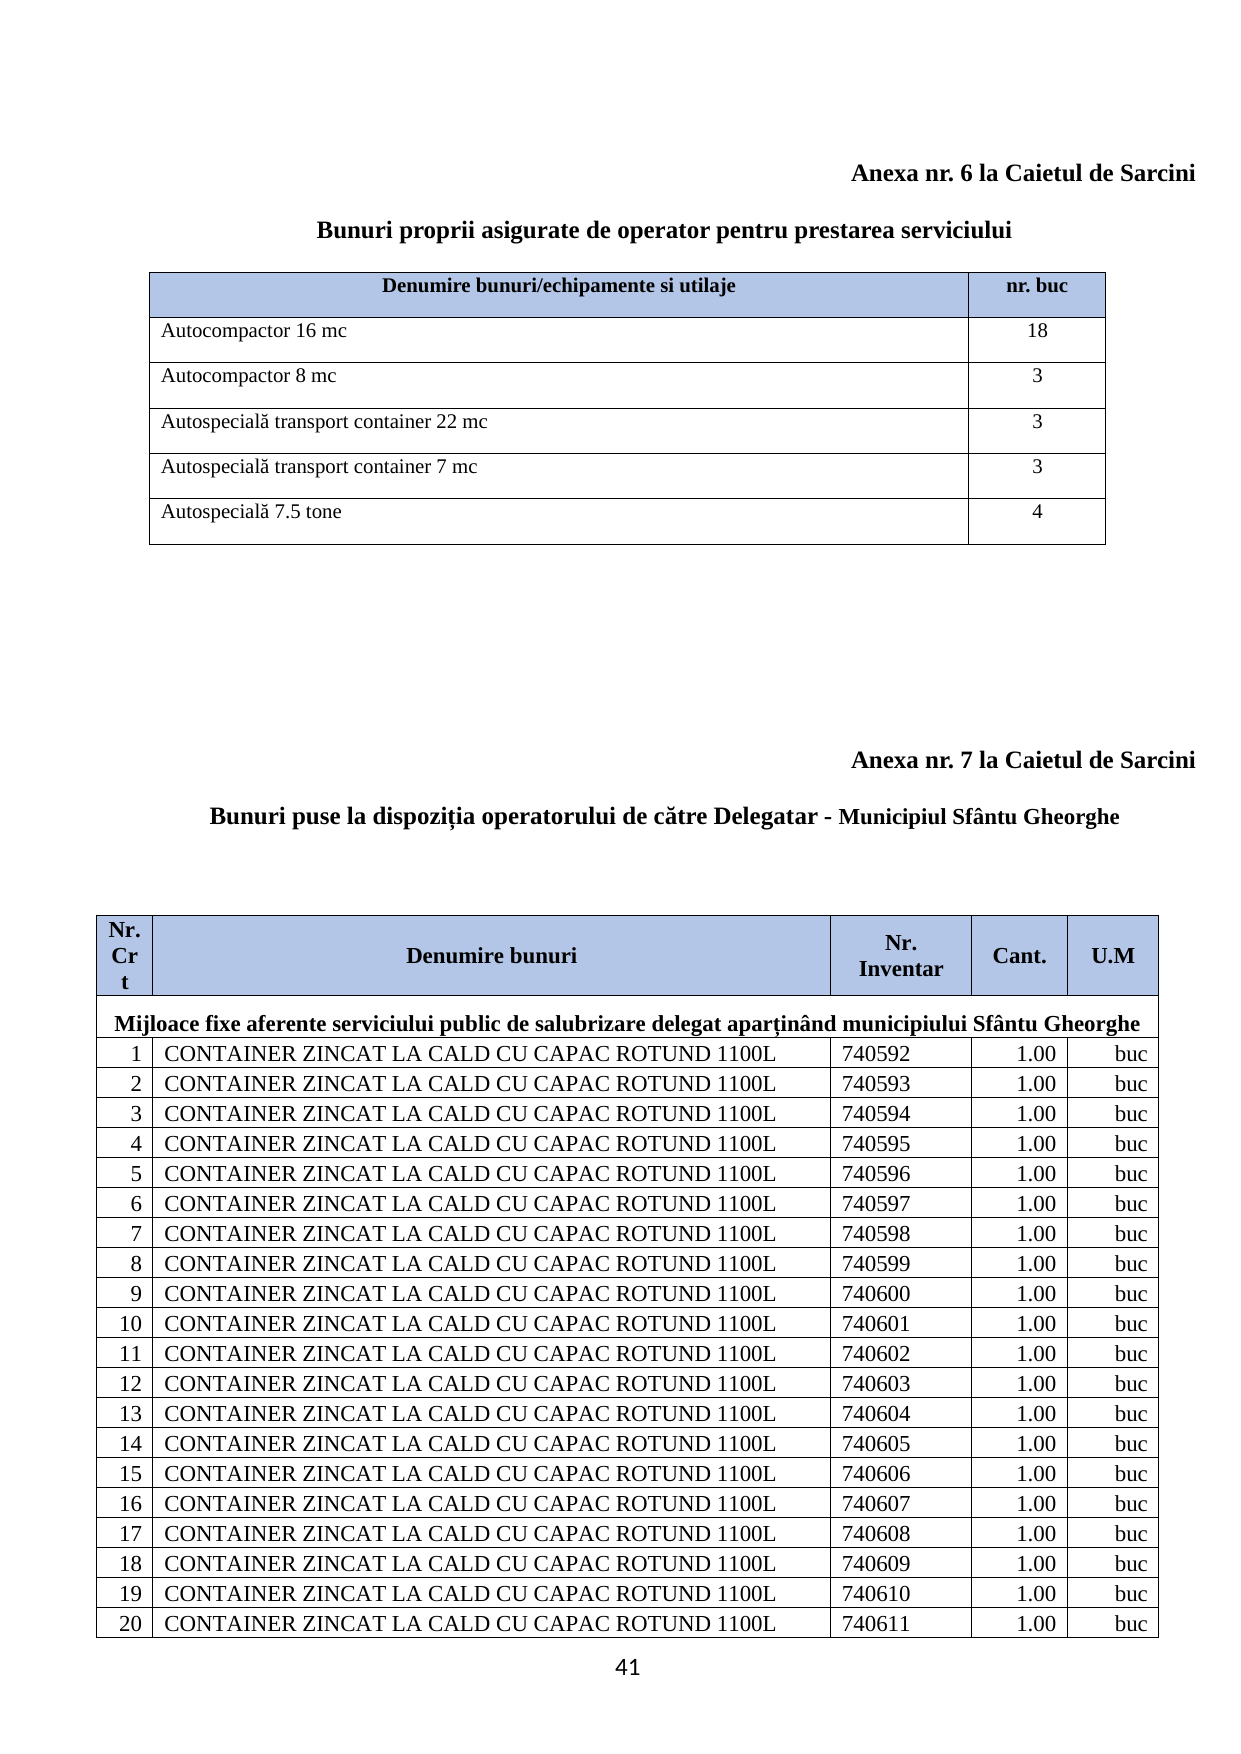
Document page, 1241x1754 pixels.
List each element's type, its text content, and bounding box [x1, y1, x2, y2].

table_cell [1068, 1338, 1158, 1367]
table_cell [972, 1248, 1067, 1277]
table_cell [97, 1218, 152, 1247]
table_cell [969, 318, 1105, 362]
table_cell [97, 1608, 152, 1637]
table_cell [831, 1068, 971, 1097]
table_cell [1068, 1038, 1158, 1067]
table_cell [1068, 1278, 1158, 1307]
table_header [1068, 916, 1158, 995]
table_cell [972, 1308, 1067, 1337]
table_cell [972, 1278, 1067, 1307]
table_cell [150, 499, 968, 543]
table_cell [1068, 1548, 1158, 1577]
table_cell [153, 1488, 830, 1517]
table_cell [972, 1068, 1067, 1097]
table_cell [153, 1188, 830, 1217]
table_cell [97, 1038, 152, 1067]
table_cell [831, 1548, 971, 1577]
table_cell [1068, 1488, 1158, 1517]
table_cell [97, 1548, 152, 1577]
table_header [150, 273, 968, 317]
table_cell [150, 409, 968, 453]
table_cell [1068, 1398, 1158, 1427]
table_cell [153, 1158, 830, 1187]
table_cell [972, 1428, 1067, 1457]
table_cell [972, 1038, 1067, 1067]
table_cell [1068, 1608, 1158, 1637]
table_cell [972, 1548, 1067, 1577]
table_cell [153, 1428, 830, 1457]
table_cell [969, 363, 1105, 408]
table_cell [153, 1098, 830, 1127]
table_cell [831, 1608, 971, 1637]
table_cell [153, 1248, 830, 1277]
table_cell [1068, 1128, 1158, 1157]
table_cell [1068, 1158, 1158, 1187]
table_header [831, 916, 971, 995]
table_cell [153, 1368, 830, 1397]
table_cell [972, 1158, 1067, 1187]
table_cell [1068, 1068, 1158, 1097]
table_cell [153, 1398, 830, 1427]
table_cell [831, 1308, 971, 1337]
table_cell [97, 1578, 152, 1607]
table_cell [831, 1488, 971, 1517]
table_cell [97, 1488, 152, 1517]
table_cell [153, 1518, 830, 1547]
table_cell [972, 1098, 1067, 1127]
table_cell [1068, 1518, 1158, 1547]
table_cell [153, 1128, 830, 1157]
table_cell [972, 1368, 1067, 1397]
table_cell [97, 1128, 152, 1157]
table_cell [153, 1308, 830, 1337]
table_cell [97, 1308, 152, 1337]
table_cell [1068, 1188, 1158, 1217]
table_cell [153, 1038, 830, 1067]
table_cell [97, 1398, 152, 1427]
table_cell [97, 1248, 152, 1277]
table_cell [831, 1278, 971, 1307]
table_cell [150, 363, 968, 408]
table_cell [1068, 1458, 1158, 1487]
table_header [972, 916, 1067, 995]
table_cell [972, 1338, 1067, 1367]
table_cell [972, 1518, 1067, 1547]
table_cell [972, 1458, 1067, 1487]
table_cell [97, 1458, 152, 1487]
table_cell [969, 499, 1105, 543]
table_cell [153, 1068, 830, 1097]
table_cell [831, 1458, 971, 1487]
text Bunuri proprii asigurate de operator pentru prestarea serviciului [133, 215, 1196, 244]
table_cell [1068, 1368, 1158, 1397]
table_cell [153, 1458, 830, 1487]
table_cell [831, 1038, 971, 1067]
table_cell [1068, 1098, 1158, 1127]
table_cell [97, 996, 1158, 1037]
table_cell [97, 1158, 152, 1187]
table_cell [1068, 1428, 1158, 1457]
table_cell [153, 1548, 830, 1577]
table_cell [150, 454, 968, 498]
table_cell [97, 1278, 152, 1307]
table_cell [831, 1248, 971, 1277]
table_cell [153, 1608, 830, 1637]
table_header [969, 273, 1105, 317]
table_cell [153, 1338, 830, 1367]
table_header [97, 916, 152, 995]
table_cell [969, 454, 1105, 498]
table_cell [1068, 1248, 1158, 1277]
text Anexa nr. 7 la Caietul de Sarcini [133, 745, 1196, 774]
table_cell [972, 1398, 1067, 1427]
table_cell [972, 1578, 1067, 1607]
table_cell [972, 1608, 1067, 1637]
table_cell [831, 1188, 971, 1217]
text Bunuri puse la dispoziția operatorului de către Delegatar - Municipiul Sfântu Gheorghe [133, 801, 1196, 830]
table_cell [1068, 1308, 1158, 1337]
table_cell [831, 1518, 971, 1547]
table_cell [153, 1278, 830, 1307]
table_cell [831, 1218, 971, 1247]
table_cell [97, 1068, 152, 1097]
text Anexa nr. 6 la Caietul de Sarcini [133, 158, 1196, 187]
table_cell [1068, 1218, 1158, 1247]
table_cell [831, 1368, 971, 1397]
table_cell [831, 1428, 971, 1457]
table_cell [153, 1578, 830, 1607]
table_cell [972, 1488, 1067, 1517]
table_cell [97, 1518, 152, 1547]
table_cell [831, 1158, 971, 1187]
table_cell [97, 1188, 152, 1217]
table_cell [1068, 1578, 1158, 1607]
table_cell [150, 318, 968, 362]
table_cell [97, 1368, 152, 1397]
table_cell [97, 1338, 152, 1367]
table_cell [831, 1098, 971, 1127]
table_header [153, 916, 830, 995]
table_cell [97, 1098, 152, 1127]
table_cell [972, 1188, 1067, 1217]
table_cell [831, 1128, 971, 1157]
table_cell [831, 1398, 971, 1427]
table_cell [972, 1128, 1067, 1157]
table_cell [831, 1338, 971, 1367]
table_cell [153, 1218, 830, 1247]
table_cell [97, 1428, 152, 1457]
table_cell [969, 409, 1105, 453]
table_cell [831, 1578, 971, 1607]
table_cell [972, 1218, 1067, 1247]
